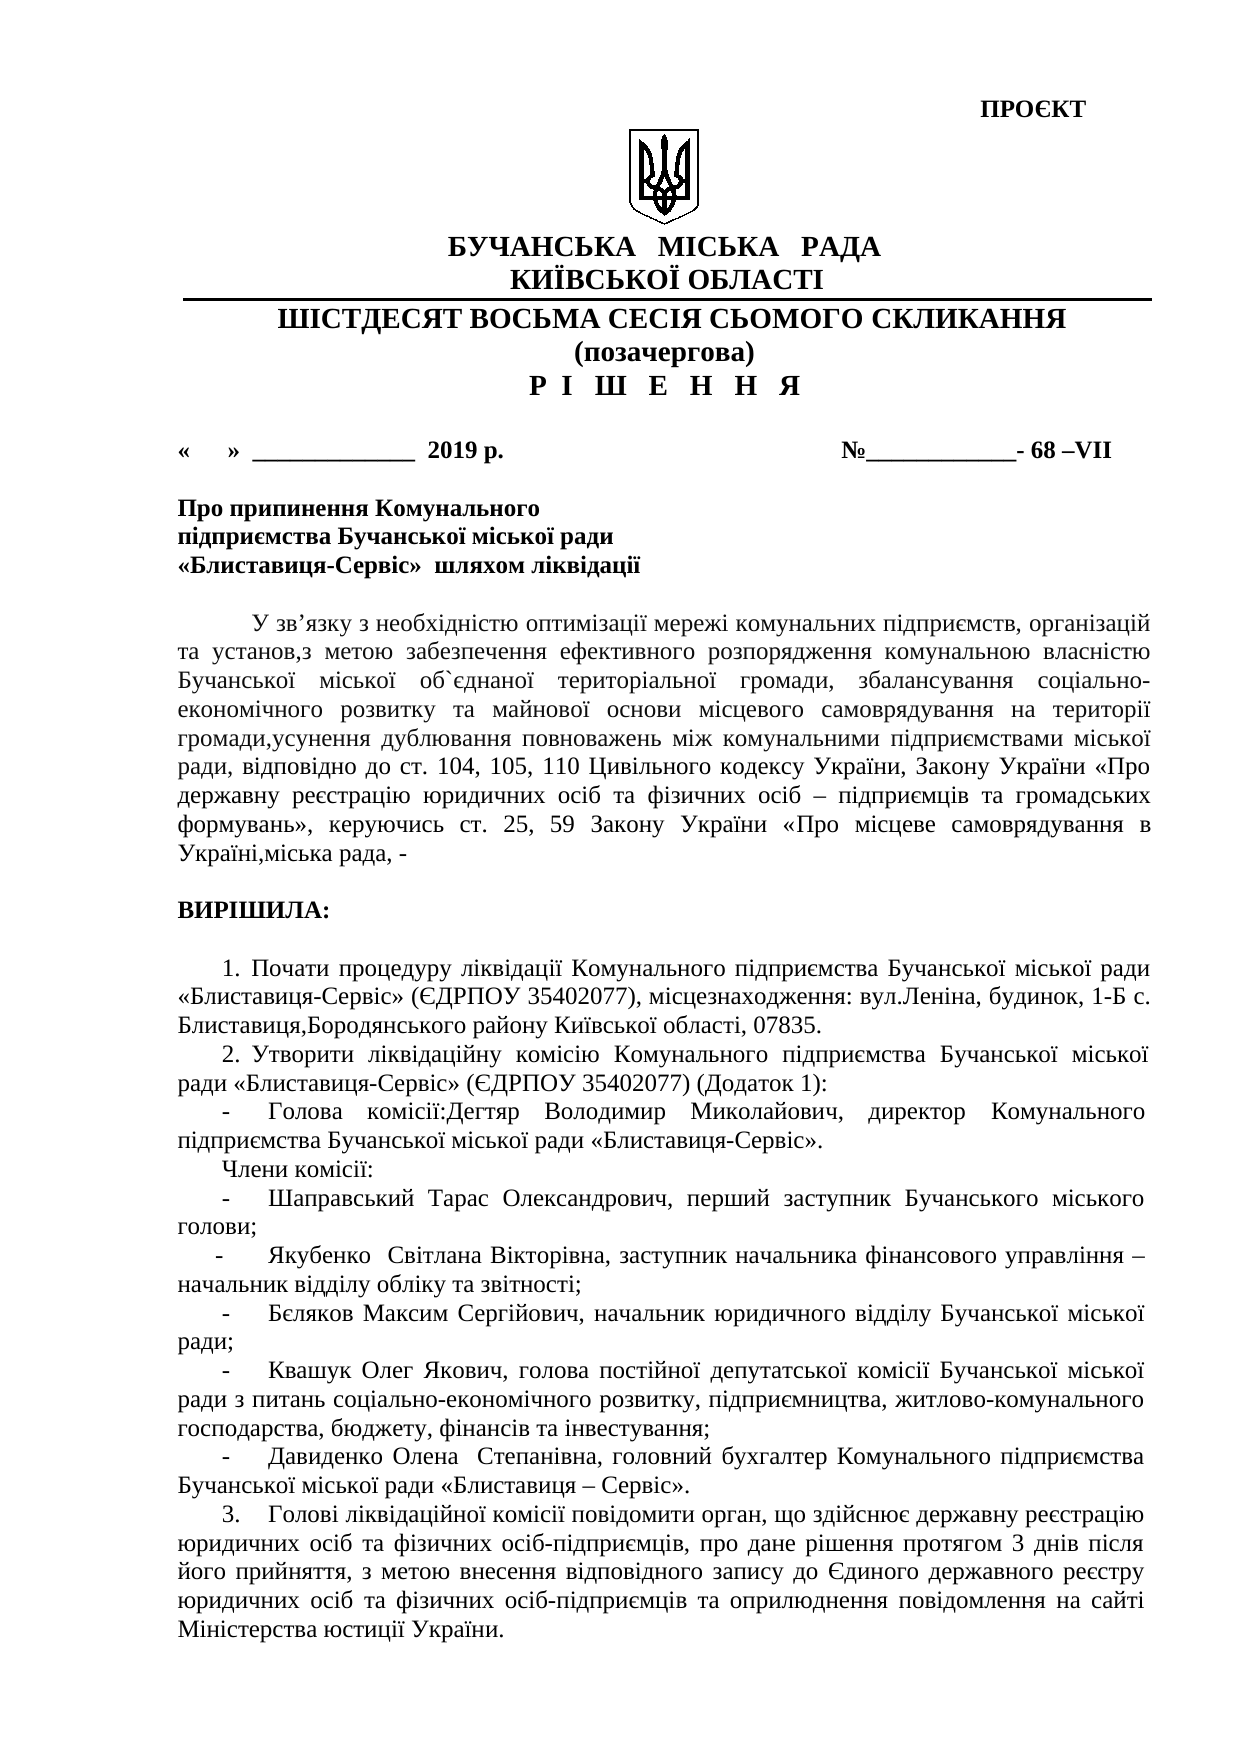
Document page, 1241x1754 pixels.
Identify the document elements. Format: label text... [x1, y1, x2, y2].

text Про припинення Комунального підприємства Бучанської міської ради «Блиставиця-Сервіс» шляхом ліквідації [177, 493, 694, 579]
list Почати процедуру ліквідації Комунального підприємства Бучанської міської ради «Блиставиця-Сервіс» (ЄДРПОУ 35402077), місцезнаходження: вул.Леніна, будинок, 1-Б с. Блиставиця,Бородянського району Київської області, 07835. [177, 953, 1152, 1039]
list Давиденко Олена Степанівна, головний бухгалтер Комунального підприємства Бучанської міської ради «Блиставиця – Сервіс». [177, 1441, 1145, 1499]
list Голова комісії:Дегтяр Володимир Миколайович, директор Комунального підприємства Бучанської міської ради «Блиставиця-Сервіс». [177, 1096, 1145, 1154]
text ПРОЄКТ [177, 94, 1152, 123]
text Члени комісії: [177, 1154, 1145, 1183]
list Якубенко Світлана Вікторівна, заступник начальника фінансового управління – начальник відділу обліку та звітності; [177, 1240, 1145, 1298]
text ШІСТДЕСЯТ ВОСЬМА СЕСІЯ СЬОМОГО СКЛИКАННЯ [177, 301, 1152, 334]
text Р І Ш Е Н Н Я [177, 368, 1152, 402]
text « » _____________ 2019 р. №____________- 68 –VІI [177, 435, 1152, 464]
text ВИРІШИЛА: [177, 895, 1152, 924]
list Голові ліквідаційної комісії повідомити орган, що здійснює державну реєстрацію юридичних осіб та фізичних осіб-підприємців, про дане рішення протягом 3 днів після його прийняття, з метою внесення відповідного запису до Єдиного державного реєстру юридичних осіб та фізичних осіб-підприємців та оприлюднення повідомлення на сайті Міністерства юстиції України. [177, 1499, 1145, 1643]
text (позачергова) [177, 334, 1152, 368]
text У зв’язку з необхідністю оптимізації мережі комунальних підприємств, організацій та установ,з метою забезпечення ефективного розпорядження комунальною власністю Бучанської міської об`єднаної територіальної громади, збалансування соціально-економічного розвитку та майнової основи місцевого самоврядування на території громади,усунення дублювання повноважень між комунальними підприємствами міської ради, відповідно до ст. 104, 105, 110 Цивільного кодексу України, Закону України «Про державну реєстрацію юридичних осіб та фізичних осіб – підприємців та громадських формувань», керуючись ст. 25, 59 Закону України «Про місцеве самоврядування в Україні,міська рада, - [177, 608, 1152, 866]
list Шаправський Тарас Олександрович, перший заступник Бучанського міського голови; [177, 1183, 1145, 1240]
list Утворити ліквідаційну комісію Комунального підприємства Бучанської міської ради «Блиставиця-Сервіс» (ЄДРПОУ 35402077) (Додаток 1): [177, 1039, 1149, 1096]
list Бєляков Максим Сергійович, начальник юридичного відділу Бучанської міської ради; [177, 1298, 1145, 1355]
list Квашук Олег Якович, голова постійної депутатської комісії Бучанської міської ради з питань соціально-економічного розвитку, підприємництва, житлово-комунального господарства, бюджету, фінансів та інвестування; [177, 1355, 1145, 1441]
text БУЧАНСЬКА МІСЬКА РАДА [177, 229, 1152, 262]
text КИЇВСЬКОЇ ОБЛАСТІ [183, 262, 1152, 298]
